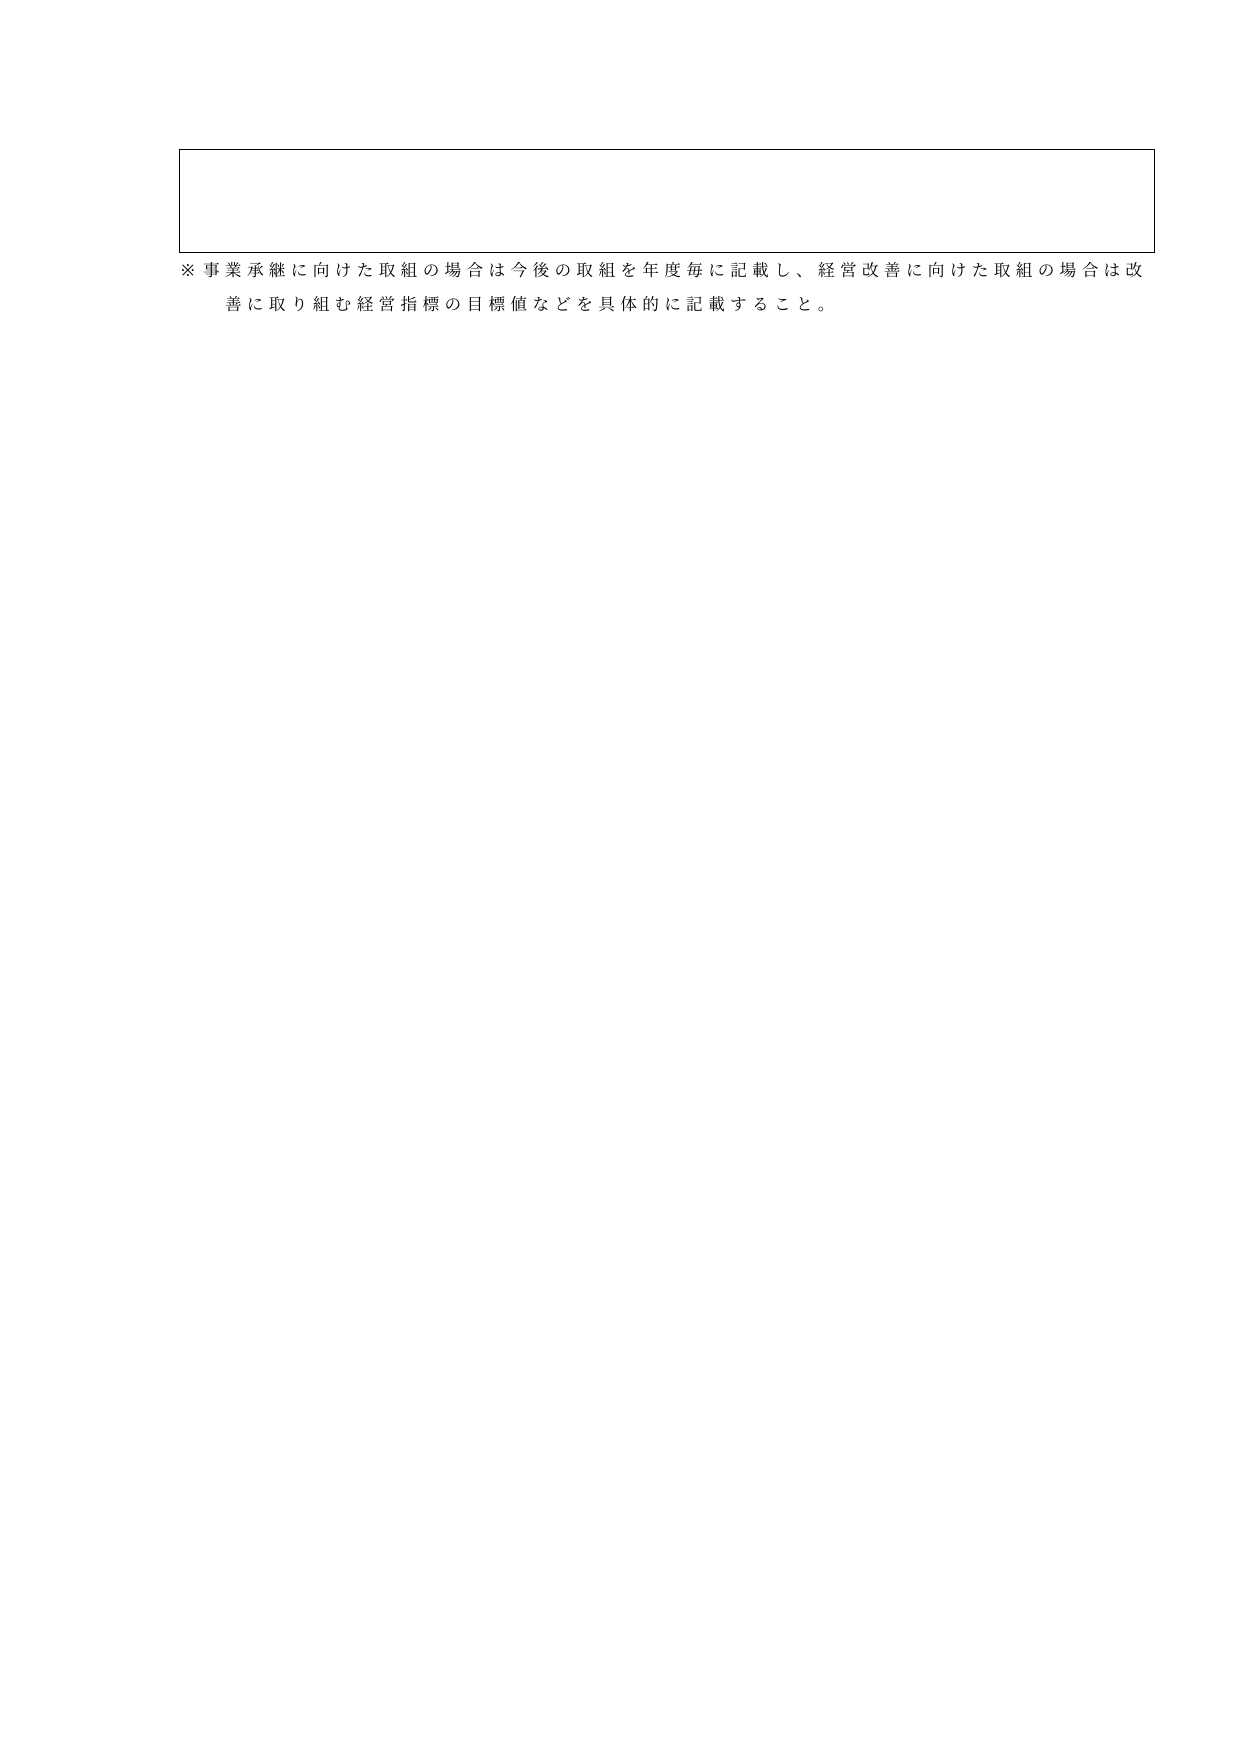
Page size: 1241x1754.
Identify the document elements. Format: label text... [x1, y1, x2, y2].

table_header [180, 150, 1154, 252]
text ※ 事業承継に向けた取組の場合は今後の取組を年度毎に記載し、経営改善に向けた取組の場合は改善に取り組む経営指標の目標値などを具体的に記載すること。 [181, 253, 1148, 320]
